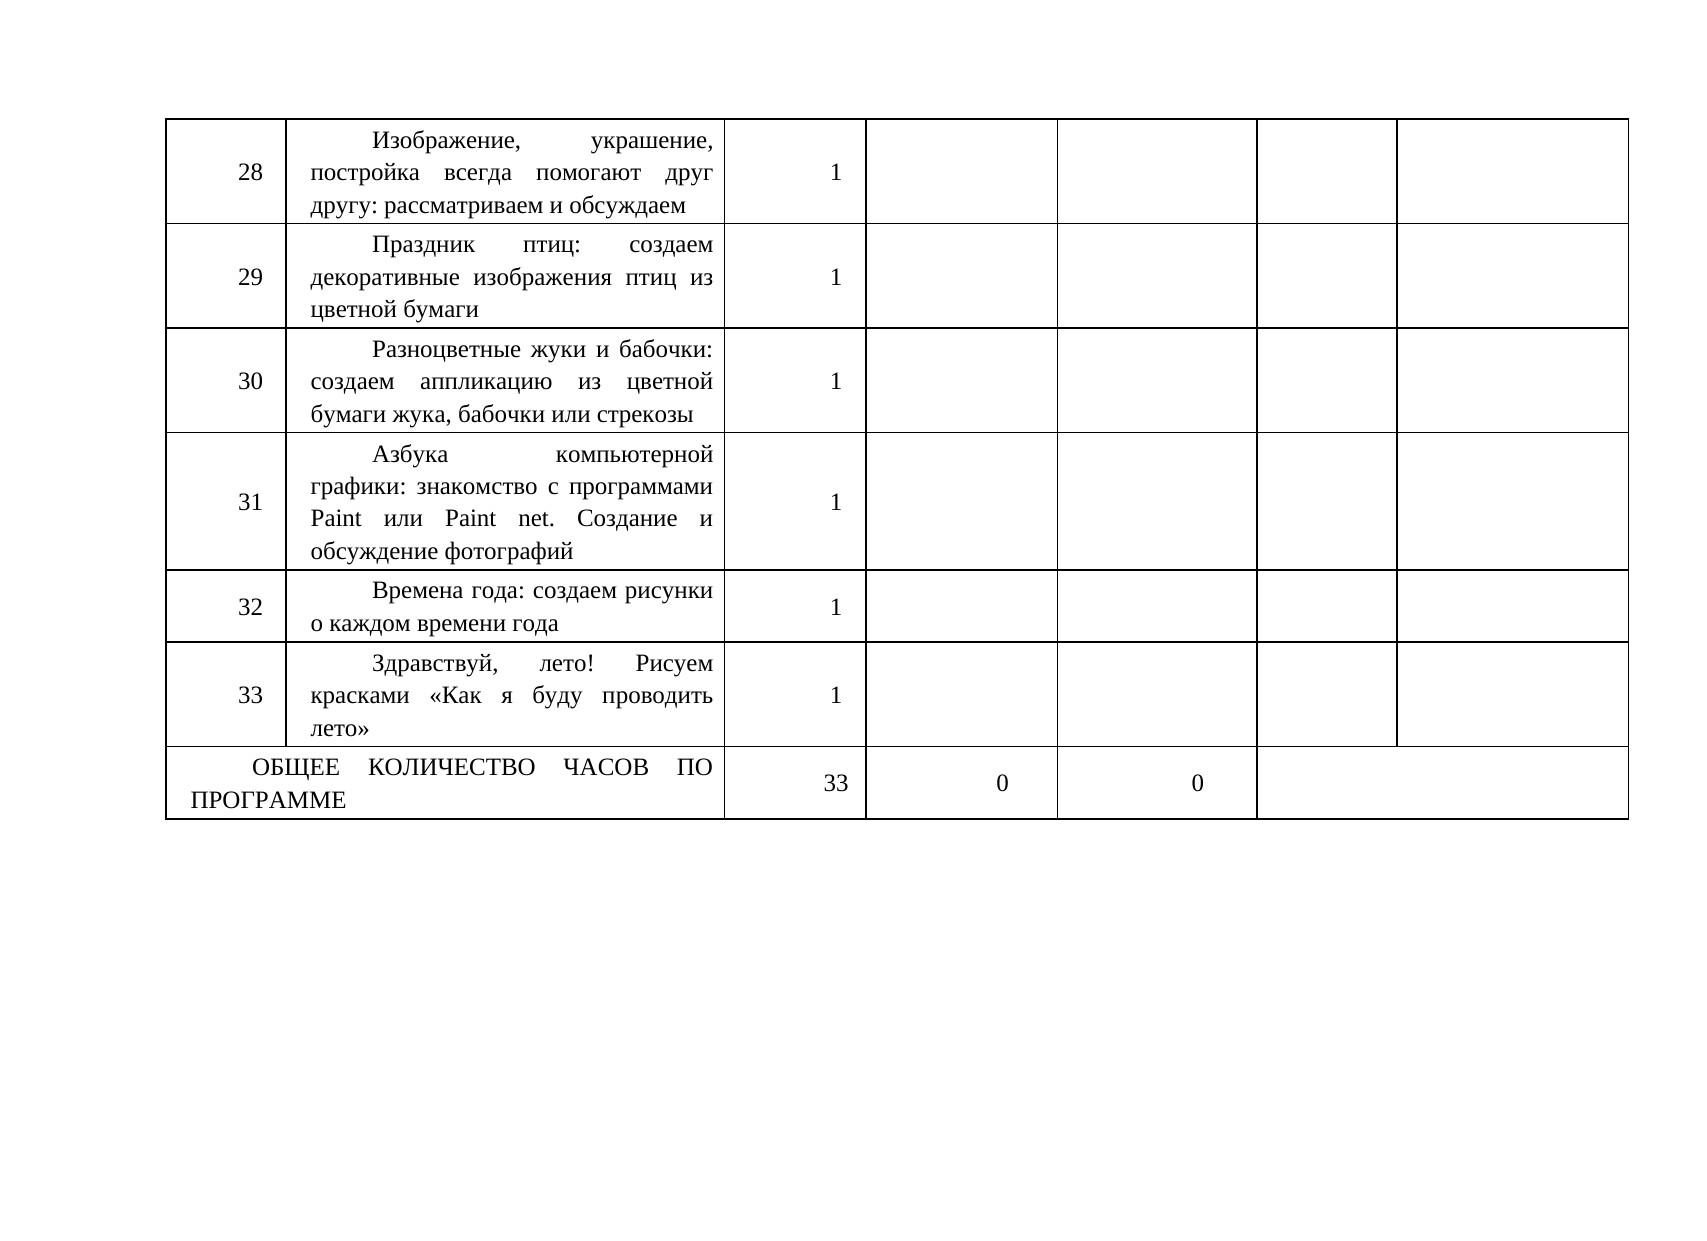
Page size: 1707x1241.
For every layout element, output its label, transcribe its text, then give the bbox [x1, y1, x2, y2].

table_cell [1398, 643, 1628, 746]
table_cell 1 [725, 433, 865, 569]
table_cell Азбука компьютерной графики: знакомство с программами Paint или Paint net. Создание и обсуждение фотографий [287, 433, 724, 569]
table_cell [1058, 433, 1256, 569]
table_cell 33 [725, 747, 865, 818]
table_cell 33 [167, 643, 285, 746]
table_cell [1258, 433, 1396, 569]
table_cell Разноцветные жуки и бабочки: создаем аппликацию из цветной бумаги жука, бабочки или стрекозы [287, 329, 724, 432]
table_cell [1258, 643, 1396, 746]
table_cell 1 [725, 224, 865, 327]
table_cell [867, 120, 1057, 223]
table_cell [1398, 329, 1628, 432]
table_cell [1258, 747, 1628, 818]
table_cell [1398, 433, 1628, 569]
table_cell Праздник птиц: создаем декоративные изображения птиц из цветной бумаги [287, 224, 724, 327]
table_cell 1 [725, 120, 865, 223]
table_cell 29 [167, 224, 285, 327]
table_cell 1 [725, 329, 865, 432]
table_cell 0 [867, 747, 1057, 818]
table_cell 1 [725, 571, 865, 641]
table_cell Времена года: создаем рисунки о каждом времени года [287, 571, 724, 641]
table_cell [1398, 120, 1628, 223]
table_cell [1398, 571, 1628, 641]
table_cell [867, 643, 1057, 746]
table_cell Здравствуй, лето! Рисуем красками «Как я буду проводить лето» [287, 643, 724, 746]
table_cell 31 [167, 433, 285, 569]
table_cell 0 [1058, 747, 1256, 818]
table_cell [1258, 224, 1396, 327]
table_cell 1 [725, 643, 865, 746]
table_cell [1058, 571, 1256, 641]
table_cell [867, 433, 1057, 569]
table_cell [1058, 120, 1256, 223]
table_cell [1258, 120, 1396, 223]
table_cell 30 [167, 329, 285, 432]
table_cell [1058, 224, 1256, 327]
table_cell [1258, 329, 1396, 432]
table_cell ОБЩЕЕ КОЛИЧЕСТВО ЧАСОВ ПО ПРОГРАММЕ [167, 747, 724, 818]
table_cell [1398, 224, 1628, 327]
table_cell 28 [167, 120, 285, 223]
table_cell [1258, 571, 1396, 641]
table_cell [867, 571, 1057, 641]
table_cell [867, 224, 1057, 327]
table_cell [867, 329, 1057, 432]
table_cell 32 [167, 571, 285, 641]
table_cell [1058, 329, 1256, 432]
table_cell Изображение, украшение, постройка всегда помогают друг другу: рассматриваем и обсуждаем [287, 120, 724, 223]
table_cell [1058, 643, 1256, 746]
